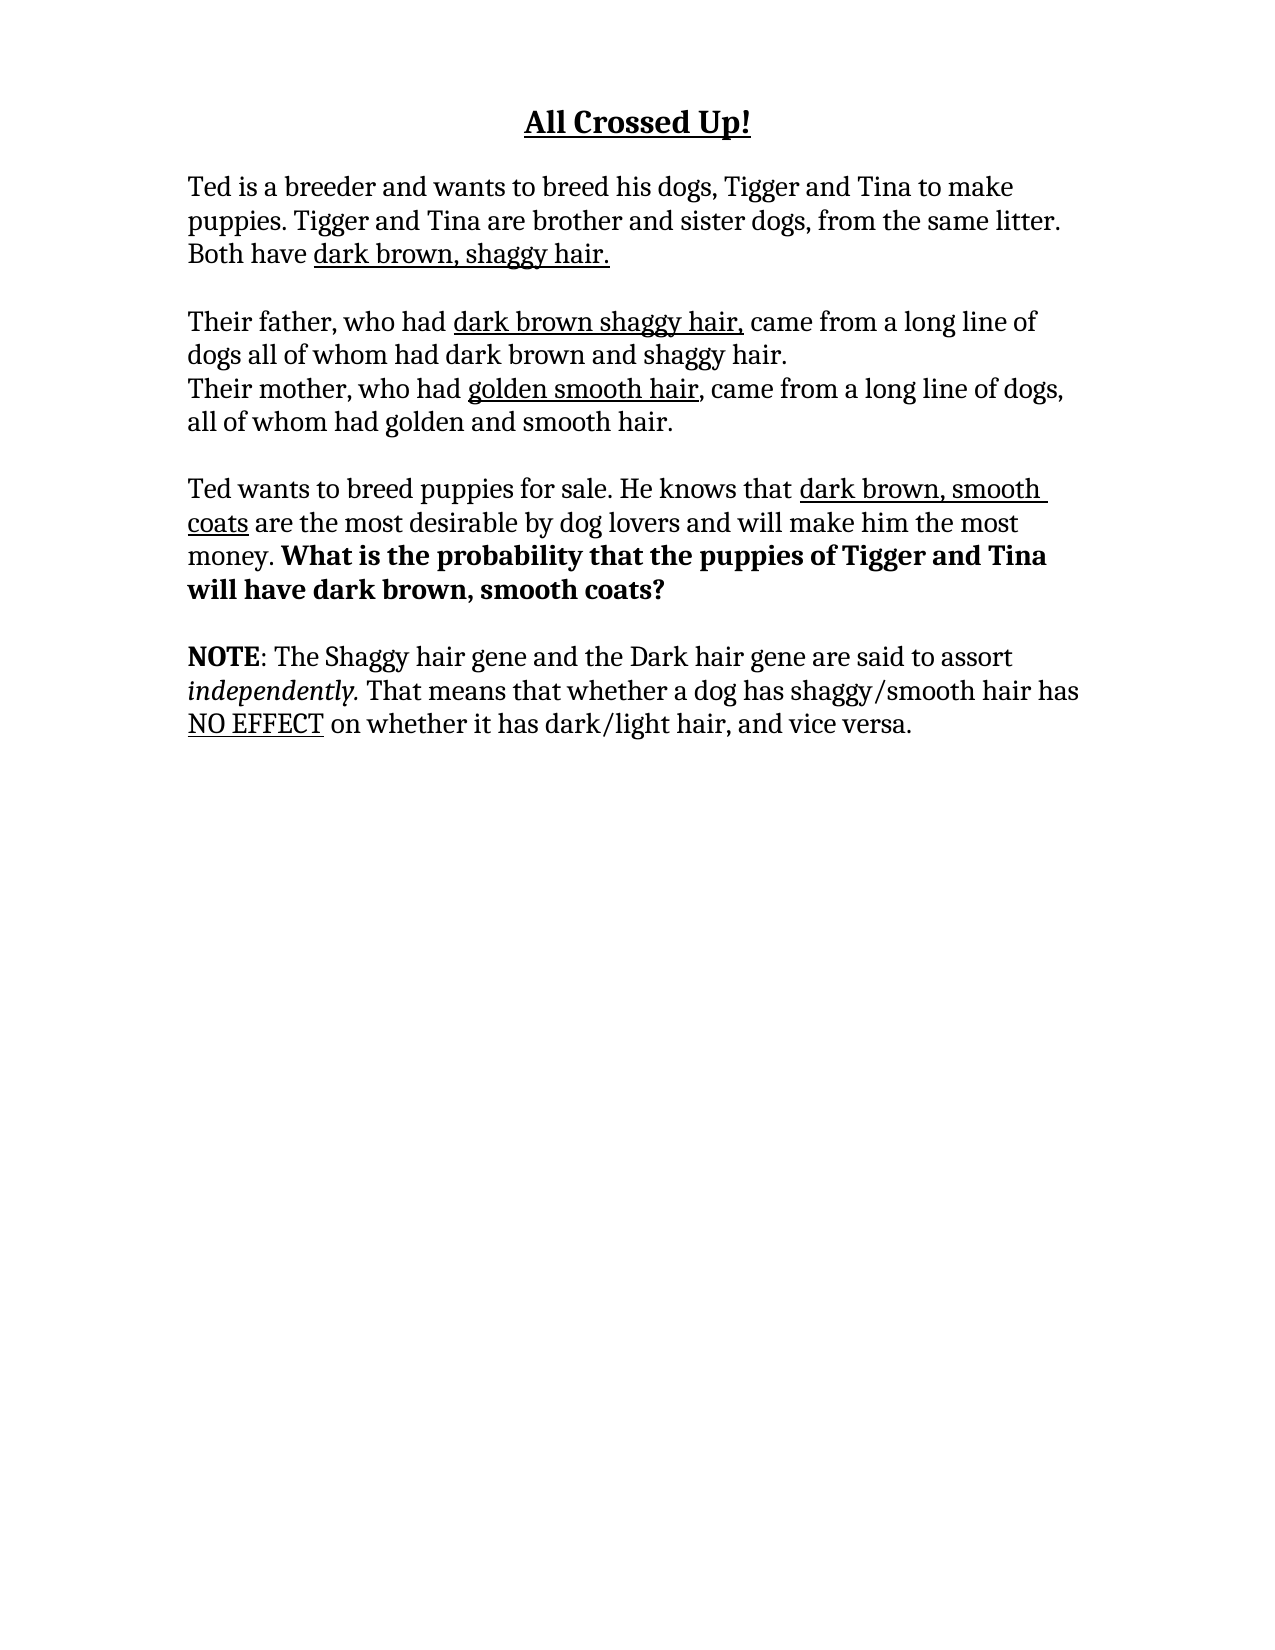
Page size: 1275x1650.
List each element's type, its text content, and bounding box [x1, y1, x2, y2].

text Ted wants to breed puppies for sale. He knows that dark brown, smooth coats are the most desirable by dog lovers and will make him the most money. What is the probability that the puppies of Tigger and Tina will have dark brown, smooth coats? [187, 472, 1087, 607]
text Ted is a breeder and wants to breed his dogs, Tigger and Tina to make puppies. Tigger and Tina are brother and sister dogs, from the same litter. Both have dark brown, shaggy hair. [187, 171, 1087, 271]
text NOTE: The Shaggy hair gene and the Dark hair gene are said to assort independently. That means that whether a dog has shaggy/smooth hair has NO EFFECT on whether it has dark/light hair, and vice versa. [187, 640, 1087, 741]
text All Crossed Up! [187, 103, 1087, 142]
text Their mother, who had golden smooth hair, came from a long line of dogs, all of whom had golden and smooth hair. [187, 372, 1087, 439]
text Their father, who had dark brown shaggy hair, came from a long line of dogs all of whom had dark brown and shaggy hair. [187, 305, 1087, 372]
